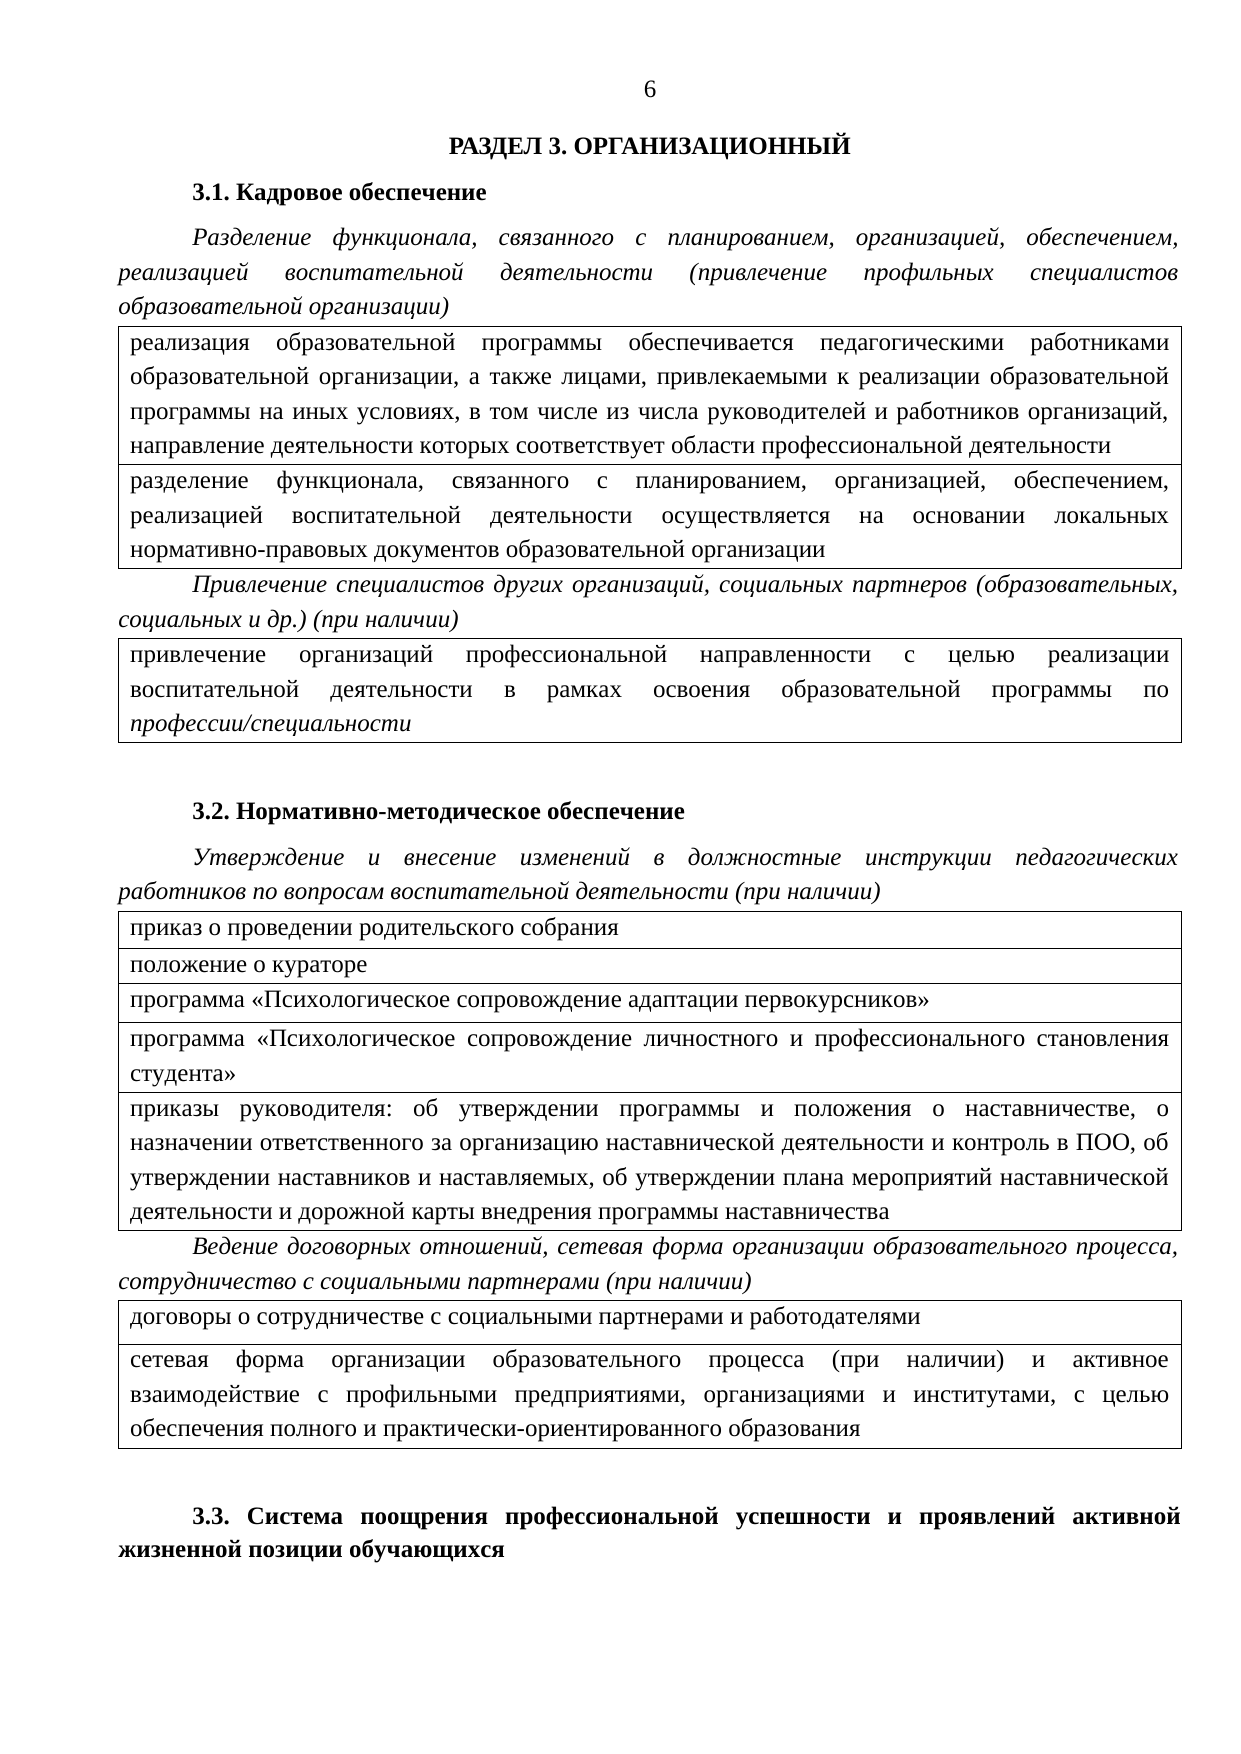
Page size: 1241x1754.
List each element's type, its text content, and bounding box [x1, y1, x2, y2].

subtitle 3.3. Система поощрения профессиональной успешности и проявлений активной жизненной позиции обучающихся [118, 1501, 1181, 1563]
text Разделение функционала, связанного с планированием, организацией, обеспечением, реализацией воспитательной деятельности (привлечение профильных специалистов образовательной организации) [118, 222, 1181, 320]
subtitle 3.1. Кадровое обеспечение [118, 177, 1181, 206]
text Ведение договорных отношений, сетевая форма организации образовательного процесса, сотрудничество с социальными партнерами (при наличии) [118, 1231, 1181, 1294]
subtitle 3.2. Нормативно-методическое обеспечение [118, 796, 1181, 825]
text Привлечение специалистов других организаций, социальных партнеров (образовательных, социальных и др.) (при наличии) [118, 569, 1181, 632]
table_header реализация образовательной программы обеспечивается педагогическими работниками образовательной организации, а также лицами, привлекаемыми к реализации образовательной программы на иных условиях, в том числе из числа руководителей и работников организаций, направление деятельности которых соответствует области профессиональной деятельности [119, 327, 1181, 464]
table_cell программа «Психологическое сопровождение адаптации первокурсников» [119, 984, 1181, 1022]
table_header привлечение организаций профессиональной направленности с целью реализации воспитательной деятельности в рамках освоения образовательной программы по профессии/специальности [119, 639, 1181, 742]
table_cell приказы руководителя: об утверждении программы и положения о наставничестве, о назначении ответственного за организацию наставнической деятельности и контроль в ПОО, об утверждении наставников и наставляемых, об утверждении плана мероприятий наставнической деятельности и дорожной карты внедрения программы наставничества [119, 1093, 1181, 1230]
text Утверждение и внесение изменений в должностные инструкции педагогических работников по вопросам воспитательной деятельности (при наличии) [118, 842, 1181, 905]
table_cell положение о кураторе [119, 949, 1181, 983]
table_cell программа «Психологическое сопровождение личностного и профессионального становления студента» [119, 1023, 1181, 1092]
table_cell разделение функционала, связанного с планированием, организацией, обеспечением, реализацией воспитательной деятельности осуществляется на основании локальных нормативно-правовых документов образовательной организации [119, 465, 1181, 568]
table_header договоры о сотрудничестве с социальными партнерами и работодателями [119, 1301, 1181, 1343]
table_cell сетевая форма организации образовательного процесса (при наличии) и активное взаимодействие с профильными предприятиями, организациями и институтами, с целью обеспечения полного и практически-ориентированного образования [119, 1345, 1181, 1447]
table_header приказ о проведении родительского собрания [119, 912, 1181, 948]
subtitle РАЗДЕЛ 3. ОРГАНИЗАЦИОННЫЙ [118, 131, 1181, 160]
